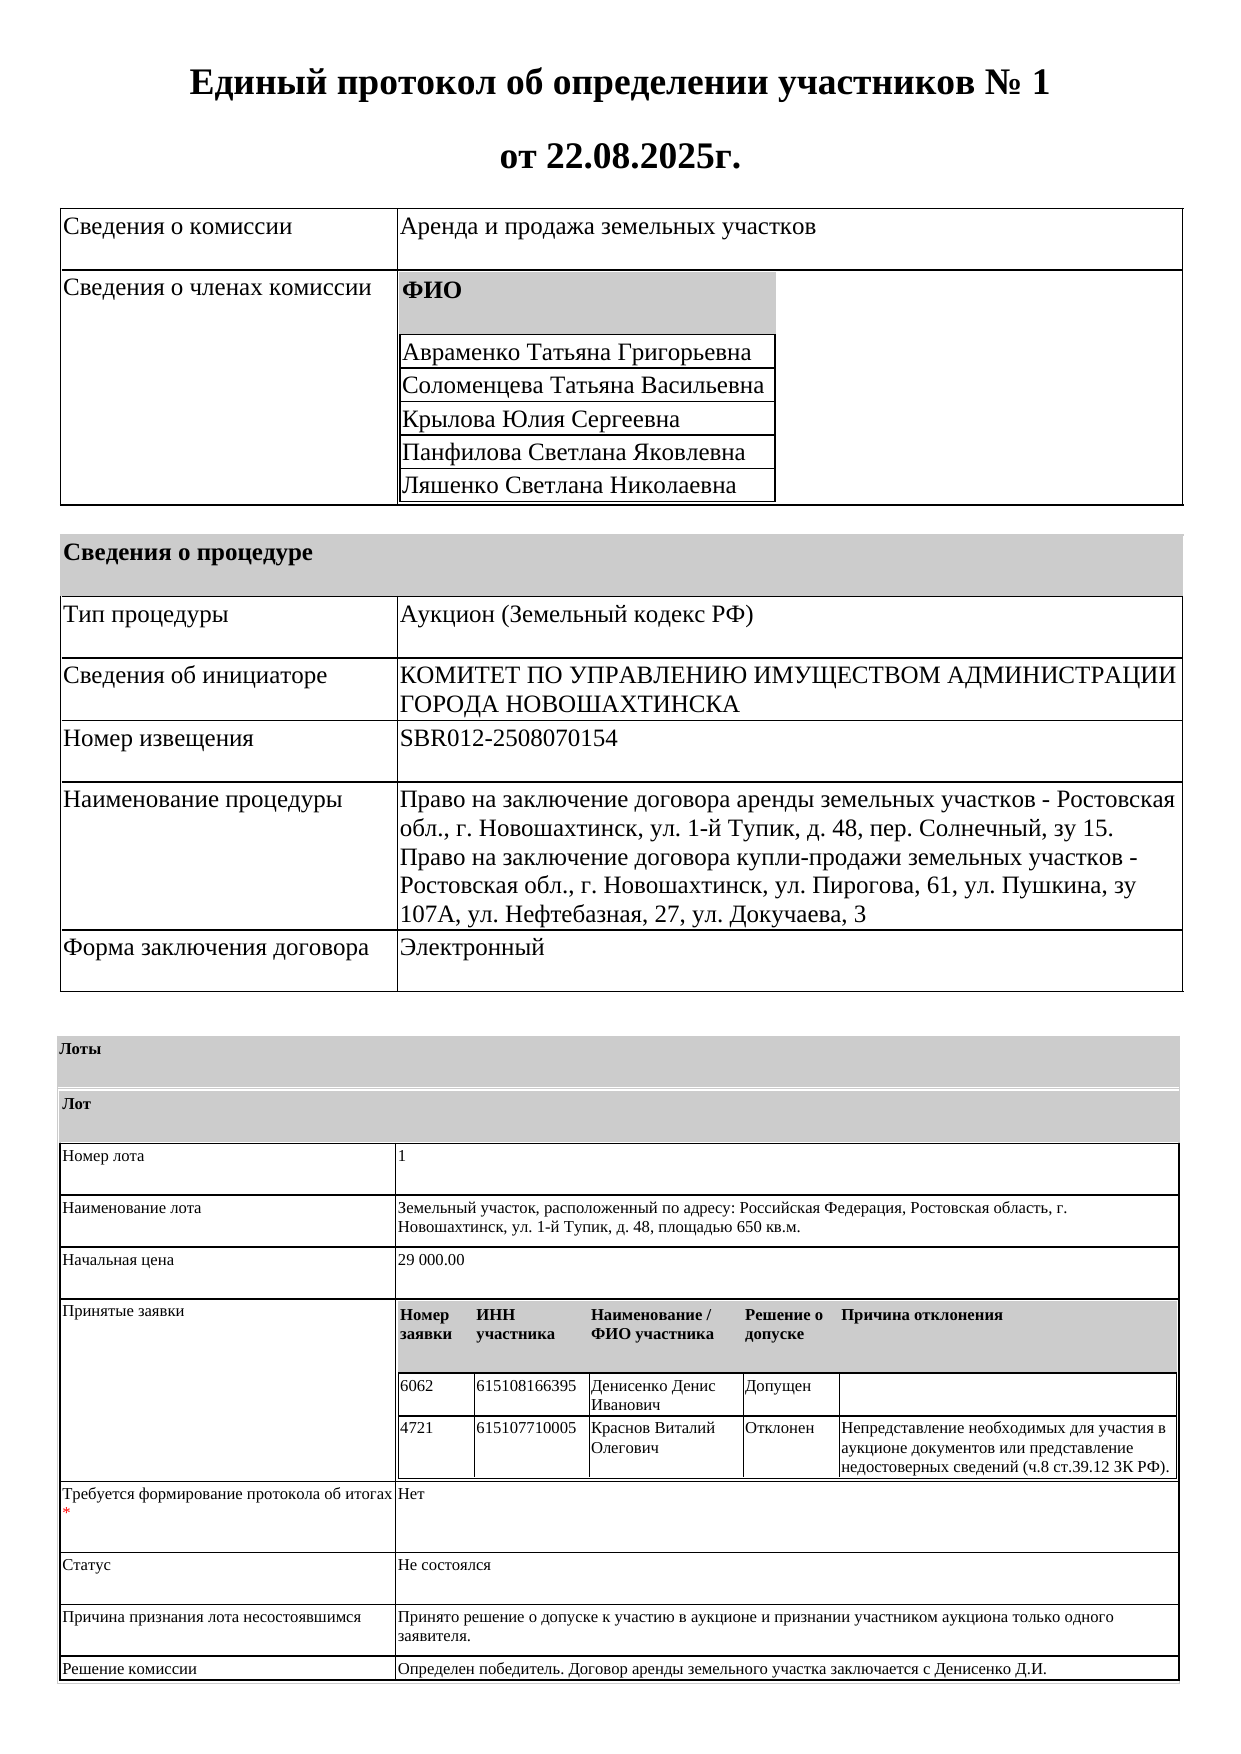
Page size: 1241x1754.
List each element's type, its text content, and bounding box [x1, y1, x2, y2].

table_header Сведения о процедуре [61, 536, 1182, 596]
table_cell Форма заключения договора [61, 930, 397, 991]
table_header Аренда и продажа земельных участков [398, 209, 1182, 269]
table_cell Наименование процедуры [61, 782, 397, 929]
table_cell [61, 1300, 395, 1481]
table_cell [396, 1605, 1178, 1655]
table_cell [396, 1553, 1178, 1604]
list от 22.08.2025г. [59, 133, 1181, 176]
table_cell [396, 1144, 1178, 1194]
table_cell Сведения о членах комиссии [61, 270, 397, 504]
table_cell Сведения об инициаторе [61, 658, 397, 719]
table_cell [398, 271, 1182, 504]
table_header Сведения о комиссии [61, 209, 397, 269]
table_cell [61, 1605, 395, 1655]
table_cell [61, 1144, 395, 1194]
table_cell Тип процедуры [61, 597, 397, 657]
table_cell [396, 1657, 1178, 1679]
table_cell [396, 1482, 1178, 1552]
table_cell Номер извещения [61, 721, 397, 781]
table_header Лоты [58, 1037, 1179, 1087]
table_cell [61, 1553, 395, 1604]
table_cell [396, 1248, 1178, 1298]
table_cell [61, 1248, 395, 1298]
table_cell [396, 1196, 1178, 1246]
list Единый протокол об определении участников № 1 [59, 59, 1181, 102]
table_cell Право на заключение договора аренды земельных участков - Ростовская обл., г. Новошахтинск, ул. 1-й Тупик, д. 48, пер. Солнечный, зу 15. Право на заключение договора купли-продажи земельных участков - Ростовская обл., г. Новошахтинск, ул. Пирогова, 61, ул. Пушкина, зу 107А, ул. Нефтебазная, 27, ул. Докучаева, 3 [398, 783, 1182, 929]
table_cell [61, 1482, 395, 1552]
table_cell Электронный [398, 931, 1182, 991]
table_cell [61, 1196, 395, 1246]
table_cell SBR012-2508070154 [398, 721, 1182, 781]
table_cell Аукцион (Земельный кодекс РФ) [398, 597, 1182, 657]
table_cell КОМИТЕТ ПО УПРАВЛЕНИЮ ИМУЩЕСТВОМ АДМИНИСТРАЦИИ ГОРОДА НОВОШАХТИНСКА [398, 659, 1182, 719]
table_cell [61, 1657, 395, 1679]
